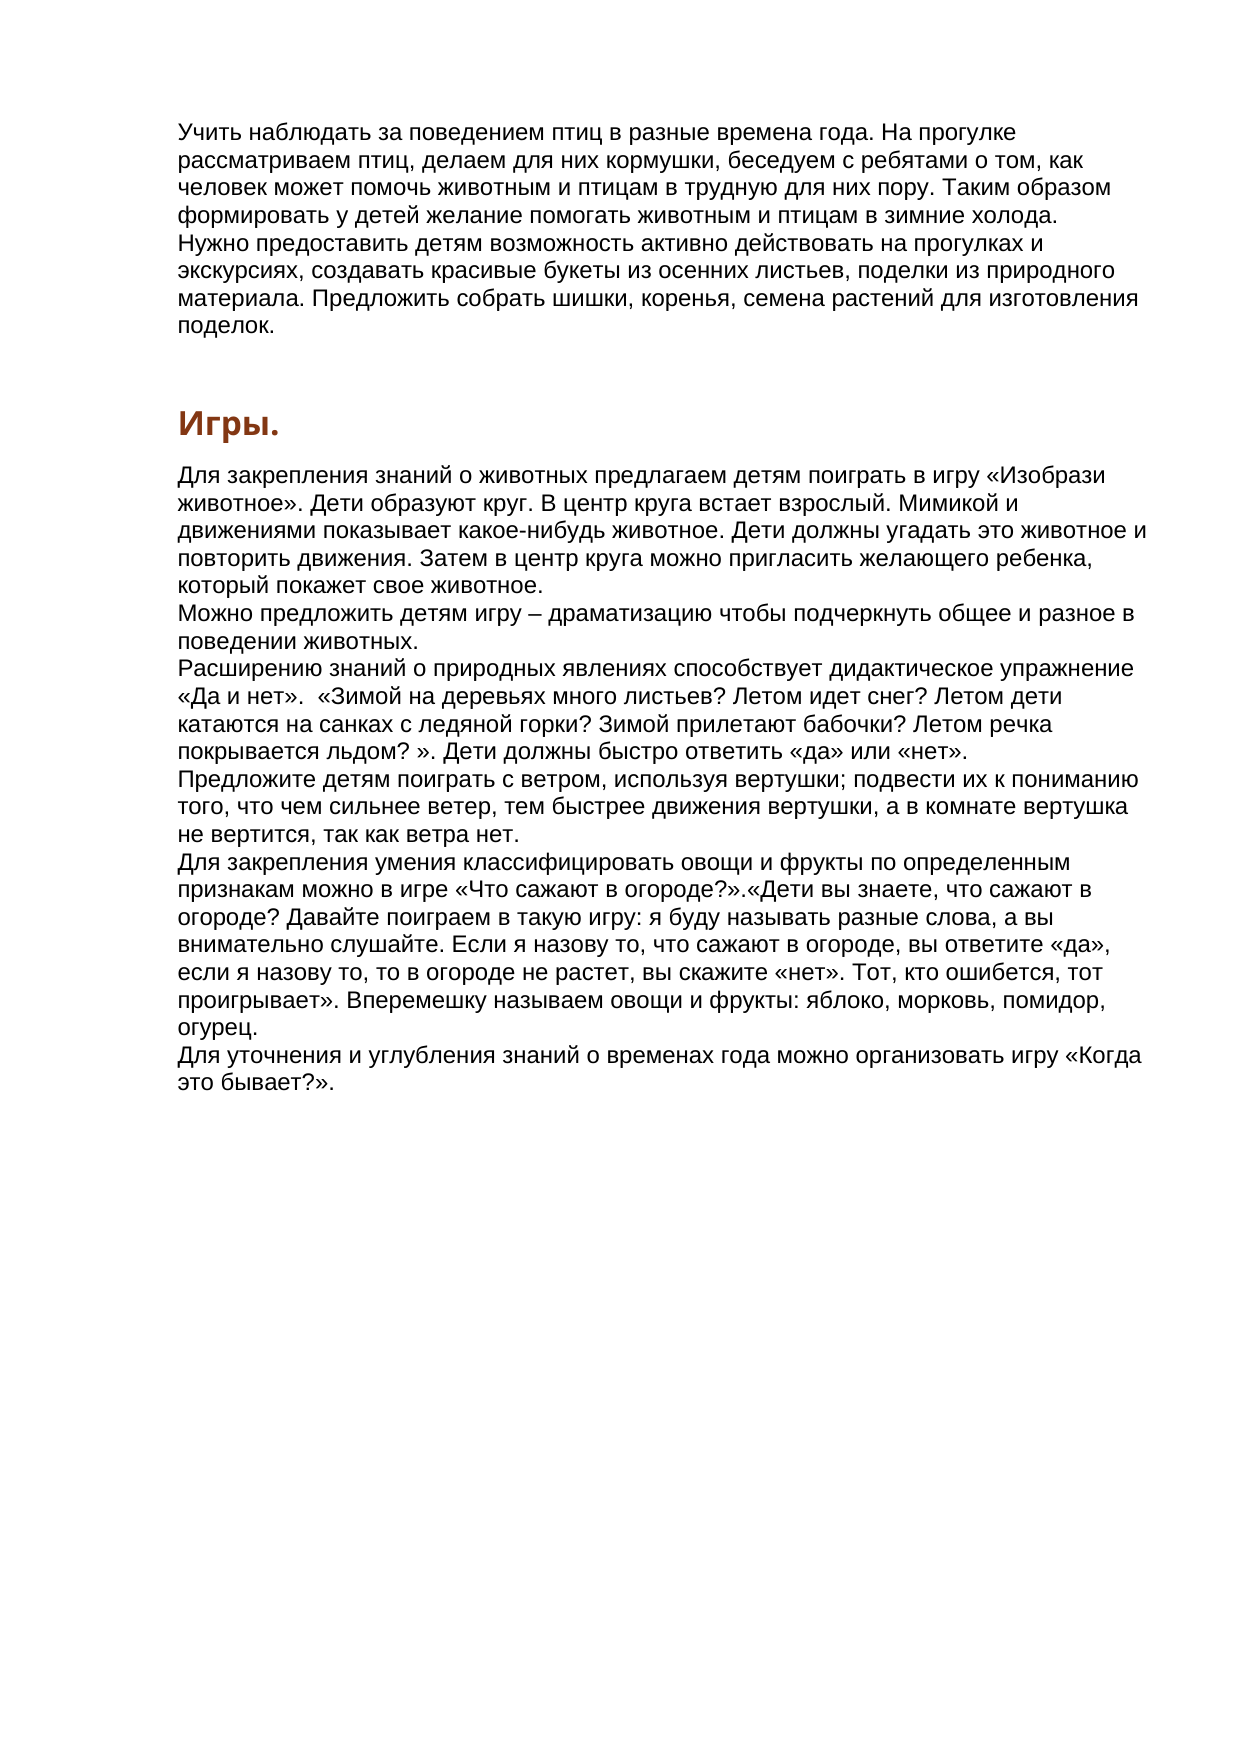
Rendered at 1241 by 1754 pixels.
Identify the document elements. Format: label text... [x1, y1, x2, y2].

text Игры. [177, 400, 1152, 445]
text Для закрепления знаний о животных предлагаем детям поиграть в игру «Изобрази животное». Дети образуют круг. В центр круга встает взрослый. Мимикой и движениями показывает какое-нибудь животное. Дети должны угадать это животное и повторить движения. Затем в центр круга можно пригласить желающего ребенка, который покажет свое животное. Можно предложить детям игру – драматизацию чтобы подчеркнуть общее и разное в поведении животных. Расширению знаний о природных явлениях способствует дидактическое упражнение «Да и нет». «Зимой на деревьях много листьев? Летом идет снег? Летом дети катаются на санках с ледяной горки? Зимой прилетают бабочки? Летом речка покрывается льдом? ». Дети должны быстро ответить «да» или «нет». Предложите детям поиграть с ветром, используя вертушки; подвести их к пониманию того, что чем сильнее ветер, тем быстрее движения вертушки, а в комнате вертушка не вертится, так как ветра нет. Для закрепления умения классифицировать овощи и фрукты по определенным признакам можно в игре «Что сажают в огороде?».«Дети вы знаете, что сажают в огороде? Давайте поиграем в такую игру: я буду называть разные слова, а вы внимательно слушайте. Если я назову то, что сажают в огороде, вы ответите «да», если я назову то, то в огороде не растет, вы скажите «нет». Тот, кто ошибется, тот проигрывает». Вперемешку называем овощи и фрукты: яблоко, морковь, помидор, огурец. Для уточнения и углубления знаний о временах года можно организовать игру «Когда это бывает?». [177, 461, 1152, 1124]
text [177, 118, 1152, 339]
